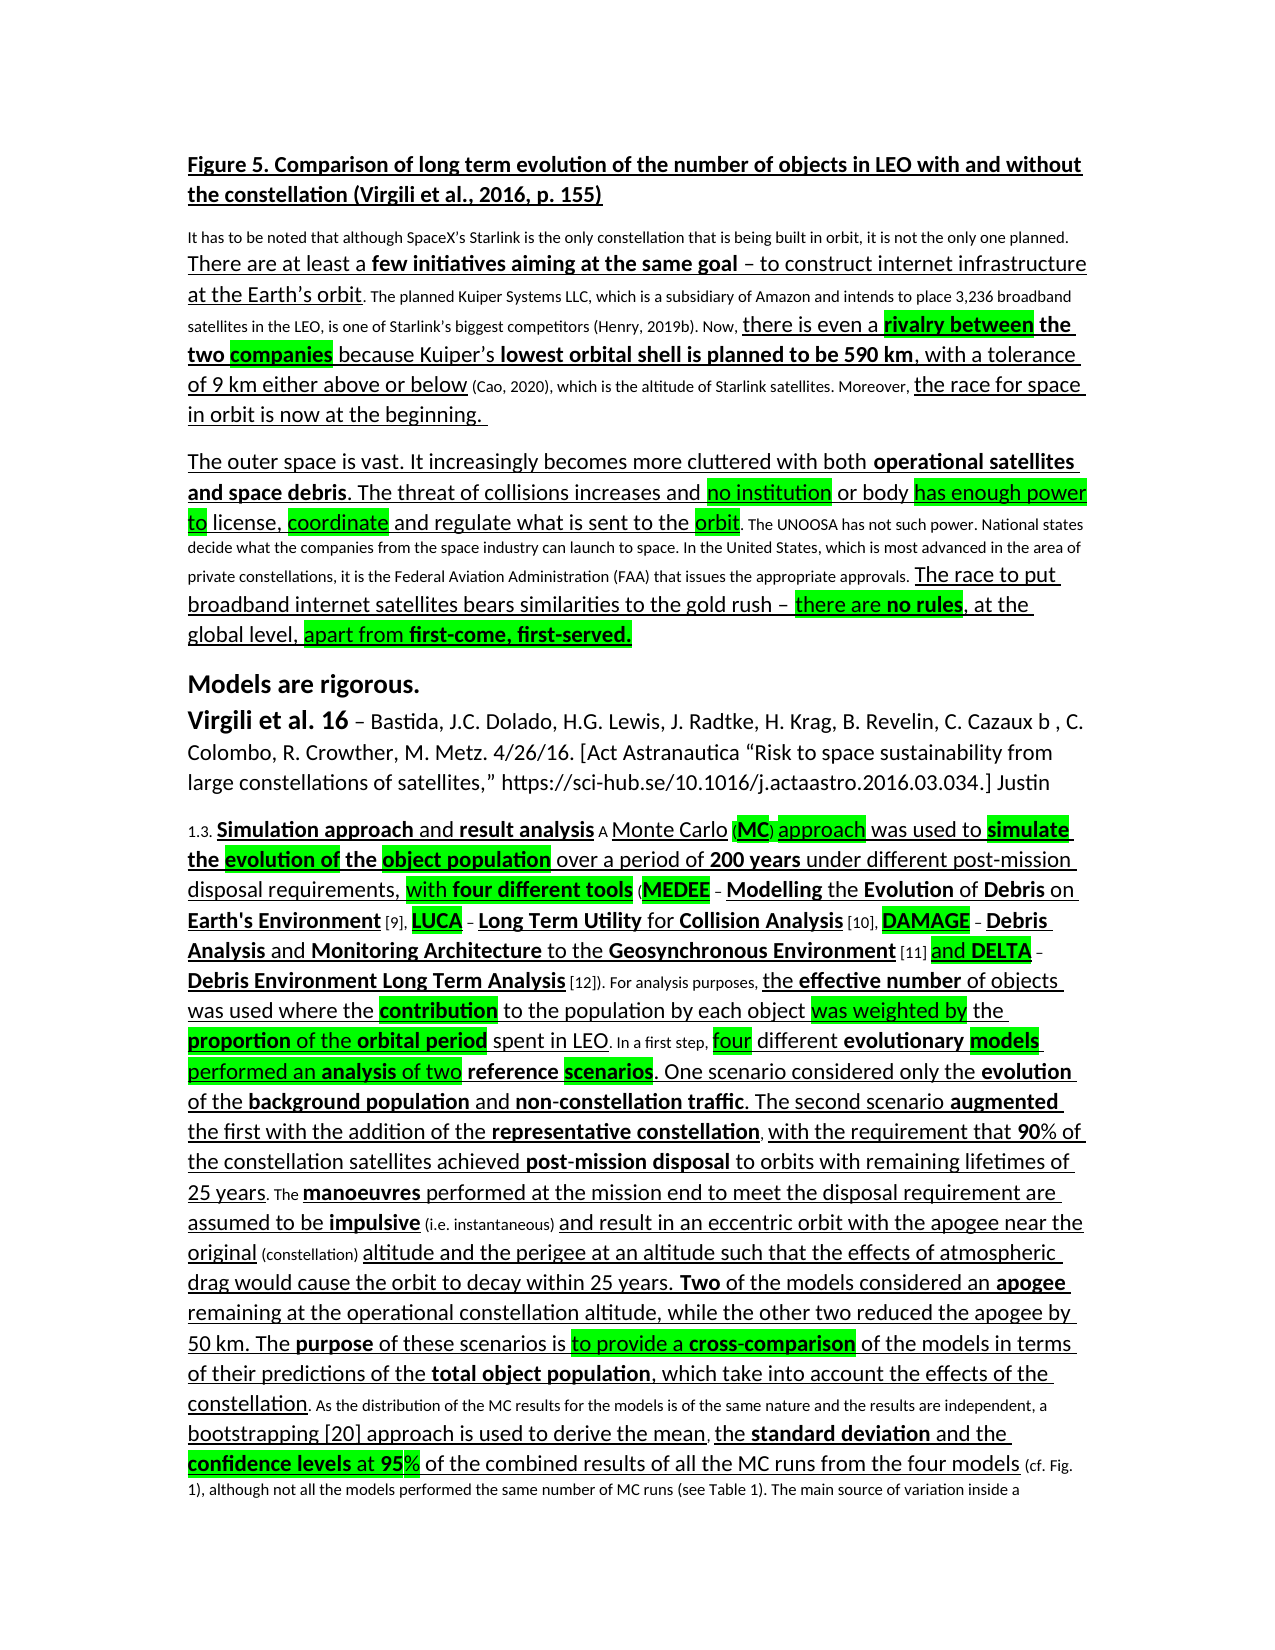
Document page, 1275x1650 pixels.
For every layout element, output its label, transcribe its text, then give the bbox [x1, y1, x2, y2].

text Virgili et al. 16 – Bastida, J.C. Dolado, H.G. Lewis, J. Radtke, H. Krag, B. Revelin, C. Cazaux b , C. Colombo, R. Crowther, M. Metz. 4/26/16. [Act Astranautica “Risk to space sustainability from large constellations of satellites,” https://sci-hub.se/10.1016/j.actaastro.2016.03.034.] Justin [187, 703, 1087, 796]
text The outer space is vast. It increasingly becomes more cluttered with both operational satellites and space debris. The threat of collisions increases and no institution or body has enough power to license, coordinate and regulate what is sent to the orbit. The UNOOSA has not such power. National states decide what the companies from the space industry can launch to space. In the United States, which is most advanced in the area of private constellations, it is the Federal Aviation Administration (FAA) that issues the appropriate approvals. The race to put broadband internet satellites bears similarities to the gold rush – there are no rules, at the global level, apart from first-come, first-served. [187, 503, 1087, 648]
text Figure 5. Comparison of long term evolution of the number of objects in LEO with and without the constellation (Virgili et al., 2016, p. 155) [187, 150, 1087, 208]
text It has to be noted that although SpaceX’s Starlink is the only constellation that is being built in orbit, it is not the only one planned. There are at least a few initiatives aiming at the same goal – to construct internet infrastructure at the Earth’s orbit. The planned Kuiper Systems LLC, which is a subsidiary of Amazon and intends to place 3,236 broadband satellites in the LEO, is one of Starlink’s biggest competitors (Henry, 2019b). Now, there is even a rivalry between the two companies because Kuiper’s lowest orbital shell is planned to be 590 km, with a tolerance of 9 km either above or below (Cao, 2020), which is the altitude of Starlink satellites. Moreover, the race for space in orbit is now at the beginning. [187, 275, 1087, 429]
subtitle Models are rigorous. [187, 667, 1087, 700]
text The outer space is vast. It increasingly becomes more cluttered with both operational satellites and space debris. The threat of collisions increases and no institution or body has enough power to license, coordinate and regulate what is sent to the orbit. The UNOOSA has not such power. National states decide what the companies from the space industry can launch to space. In the United States, which is most advanced in the area of private constellations, it is the Federal Aviation Administration (FAA) that issues the appropriate approvals. The race to put broadband internet satellites bears similarities to the gold rush – there are no rules, at the global level, apart from first-come, first-served. [187, 447, 1087, 502]
